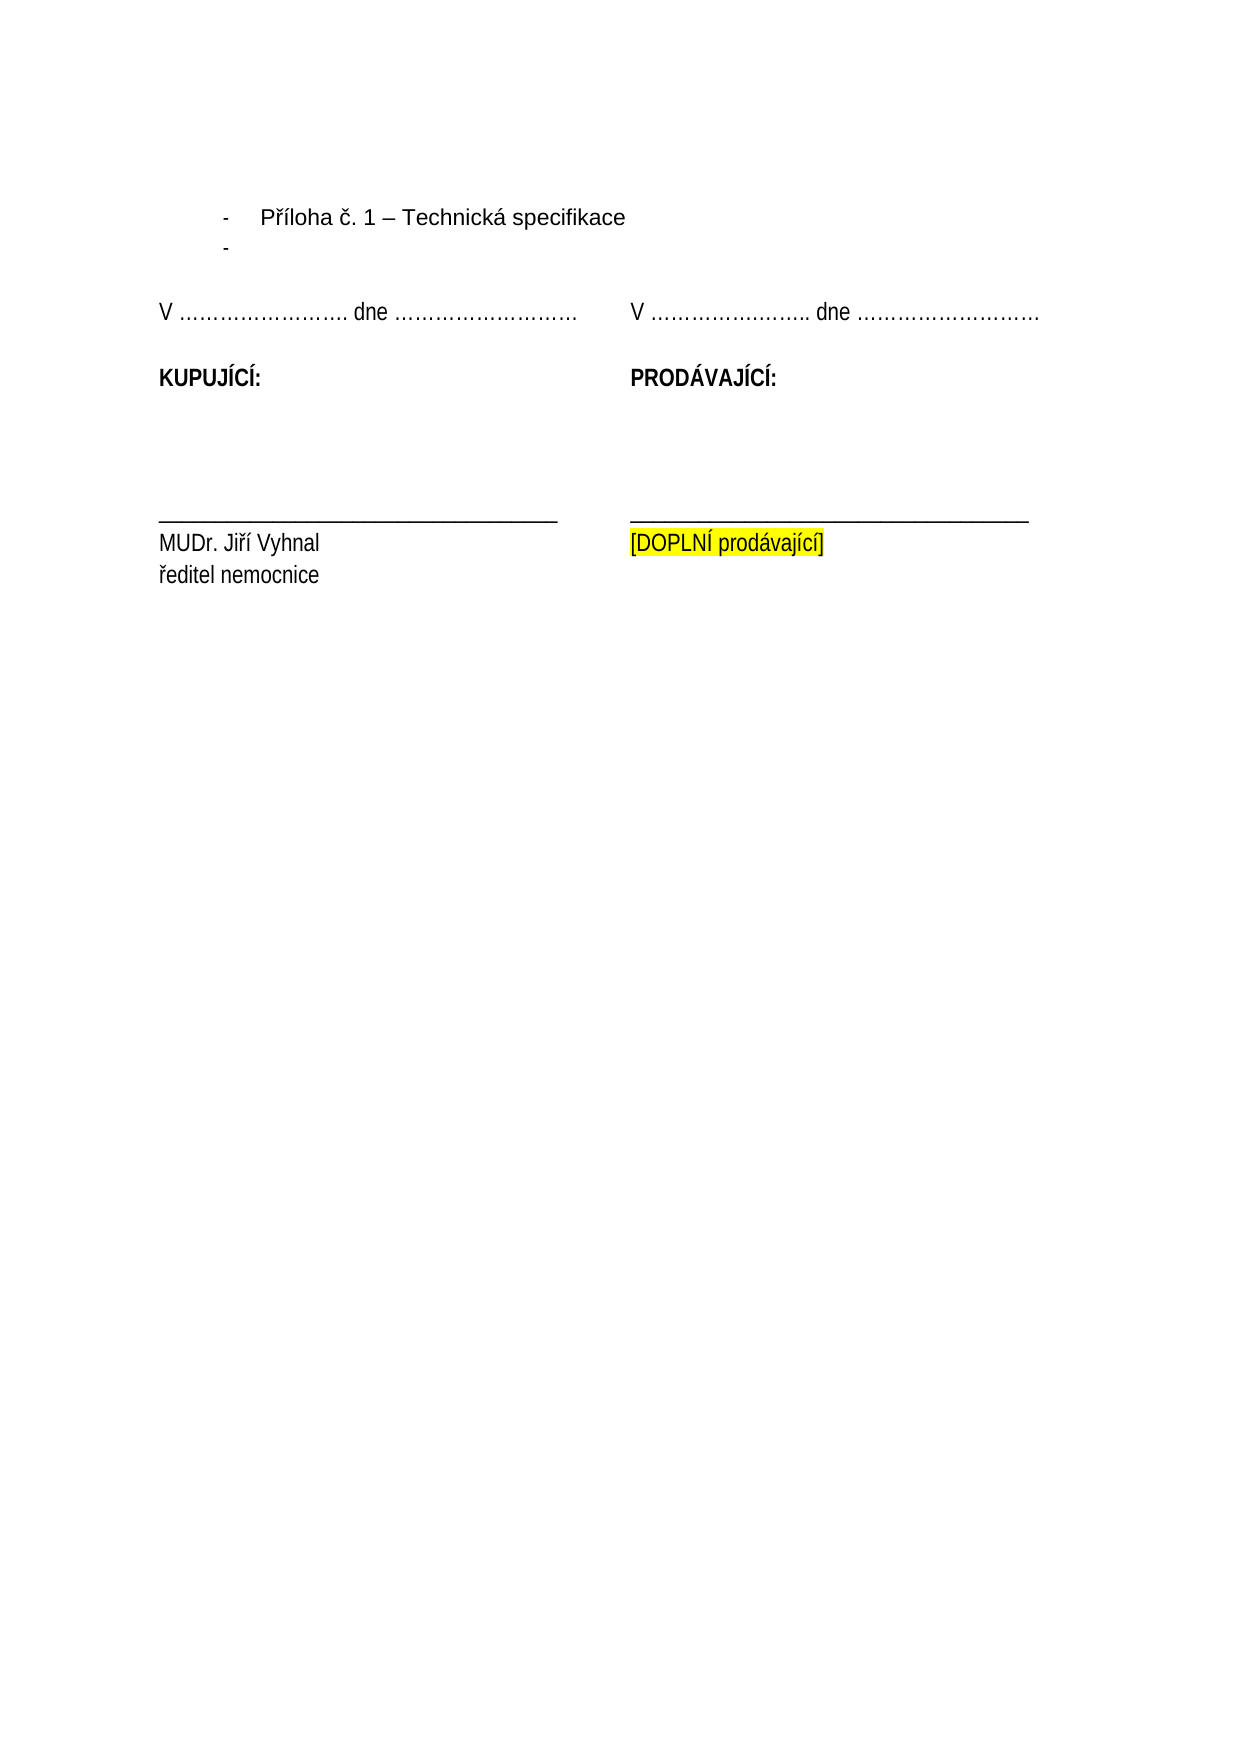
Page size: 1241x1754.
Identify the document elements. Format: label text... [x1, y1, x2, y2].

list Příloha č. 1 – Technická specifikace [223, 204, 1093, 230]
table_header V …………….…….. dne ……………………… Prodávající: ___________________________________ [DOPLNÍ prodávající] [619, 264, 1091, 614]
table_header V ……………………. dne ……………………… Kupující: ___________________________________ MUDr. Jiří Vyhnal ředitel nemocnice [148, 264, 619, 614]
